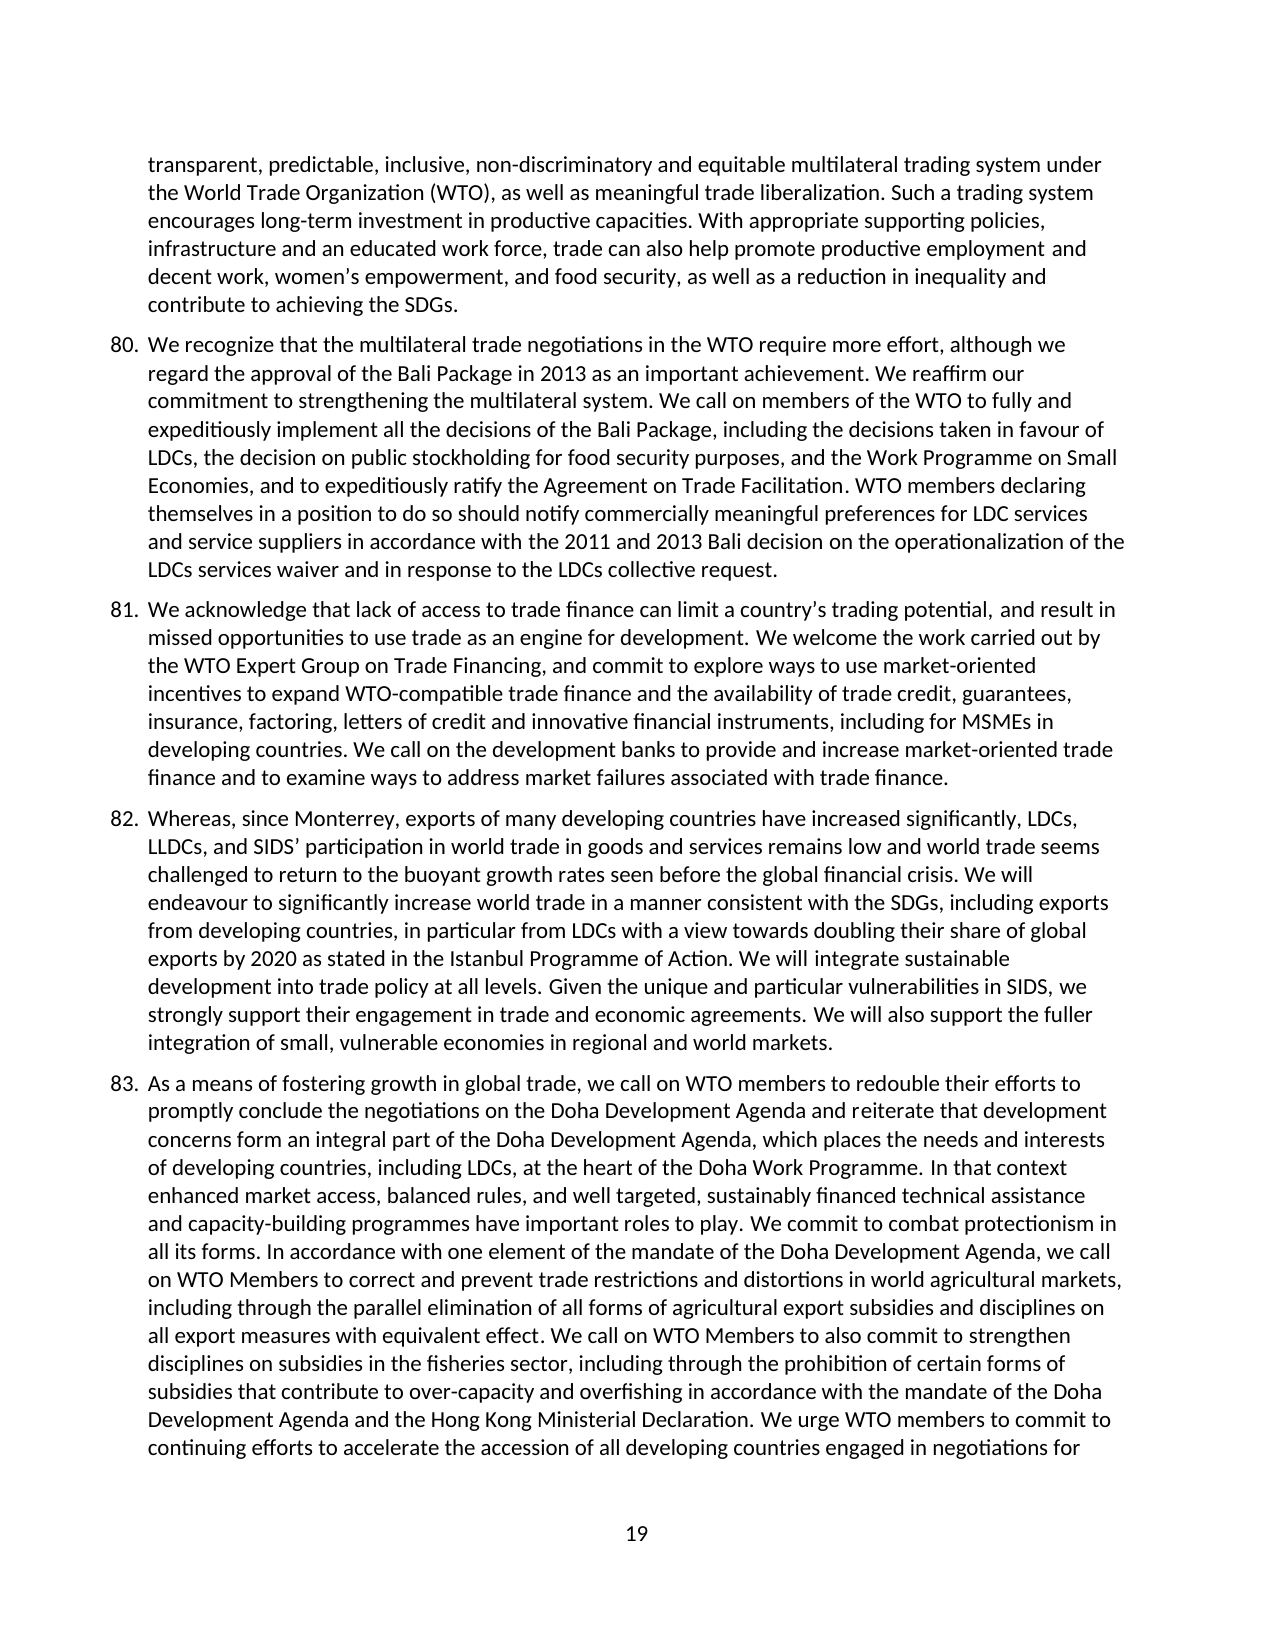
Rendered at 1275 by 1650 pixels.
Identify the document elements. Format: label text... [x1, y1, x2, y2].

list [110, 150, 1125, 318]
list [110, 1069, 1125, 1461]
list We acknowledge that lack of access to trade finance can limit a country’s trading potential, and result in missed opportunities to use trade as an engine for development. We welcome the work carried out by the WTO Expert Group on Trade Financing, and commit to explore ways to use market-oriented incentives to expand WTO-compatible trade finance and the availability of trade credit, guarantees, insurance, factoring, letters of credit and innovative financial instruments, including for MSMEs in developing countries. We call on the development banks to provide and increase market-oriented trade finance and to examine ways to address market failures associated with trade finance. [110, 595, 1125, 791]
list We recognize that the multilateral trade negotiations in the WTO require more effort, although we regard the approval of the Bali Package in 2013 as an important achievement. We reaffirm our commitment to strengthening the multilateral system. We call on members of the WTO to fully and expeditiously implement all the decisions of the Bali Package, including the decisions taken in favour of LDCs, the decision on public stockholding for food security purposes, and the Work Programme on Small Economies, and to expeditiously ratify the Agreement on Trade Facilitation. WTO members declaring themselves in a position to do so should notify commercially meaningful preferences for LDC services and service suppliers in accordance with the 2011 and 2013 Bali decision on the operationalization of the LDCs services waiver and in response to the LDCs collective request. [110, 331, 1125, 583]
list Whereas, since Monterrey, exports of many developing countries have increased significantly, LDCs, LLDCs, and SIDS’ participation in world trade in goods and services remains low and world trade seems challenged to return to the buoyant growth rates seen before the global financial crisis. We will endeavour to significantly increase world trade in a manner consistent with the SDGs, including exports from developing countries, in particular from LDCs with a view towards doubling their share of global exports by 2020 as stated in the Istanbul Programme of Action. We will integrate sustainable development into trade policy at all levels. Given the unique and particular vulnerabilities in SIDS, we strongly support their engagement in trade and economic agreements. We will also support the fuller integration of small, vulnerable economies in regional and world markets. [110, 804, 1125, 1056]
